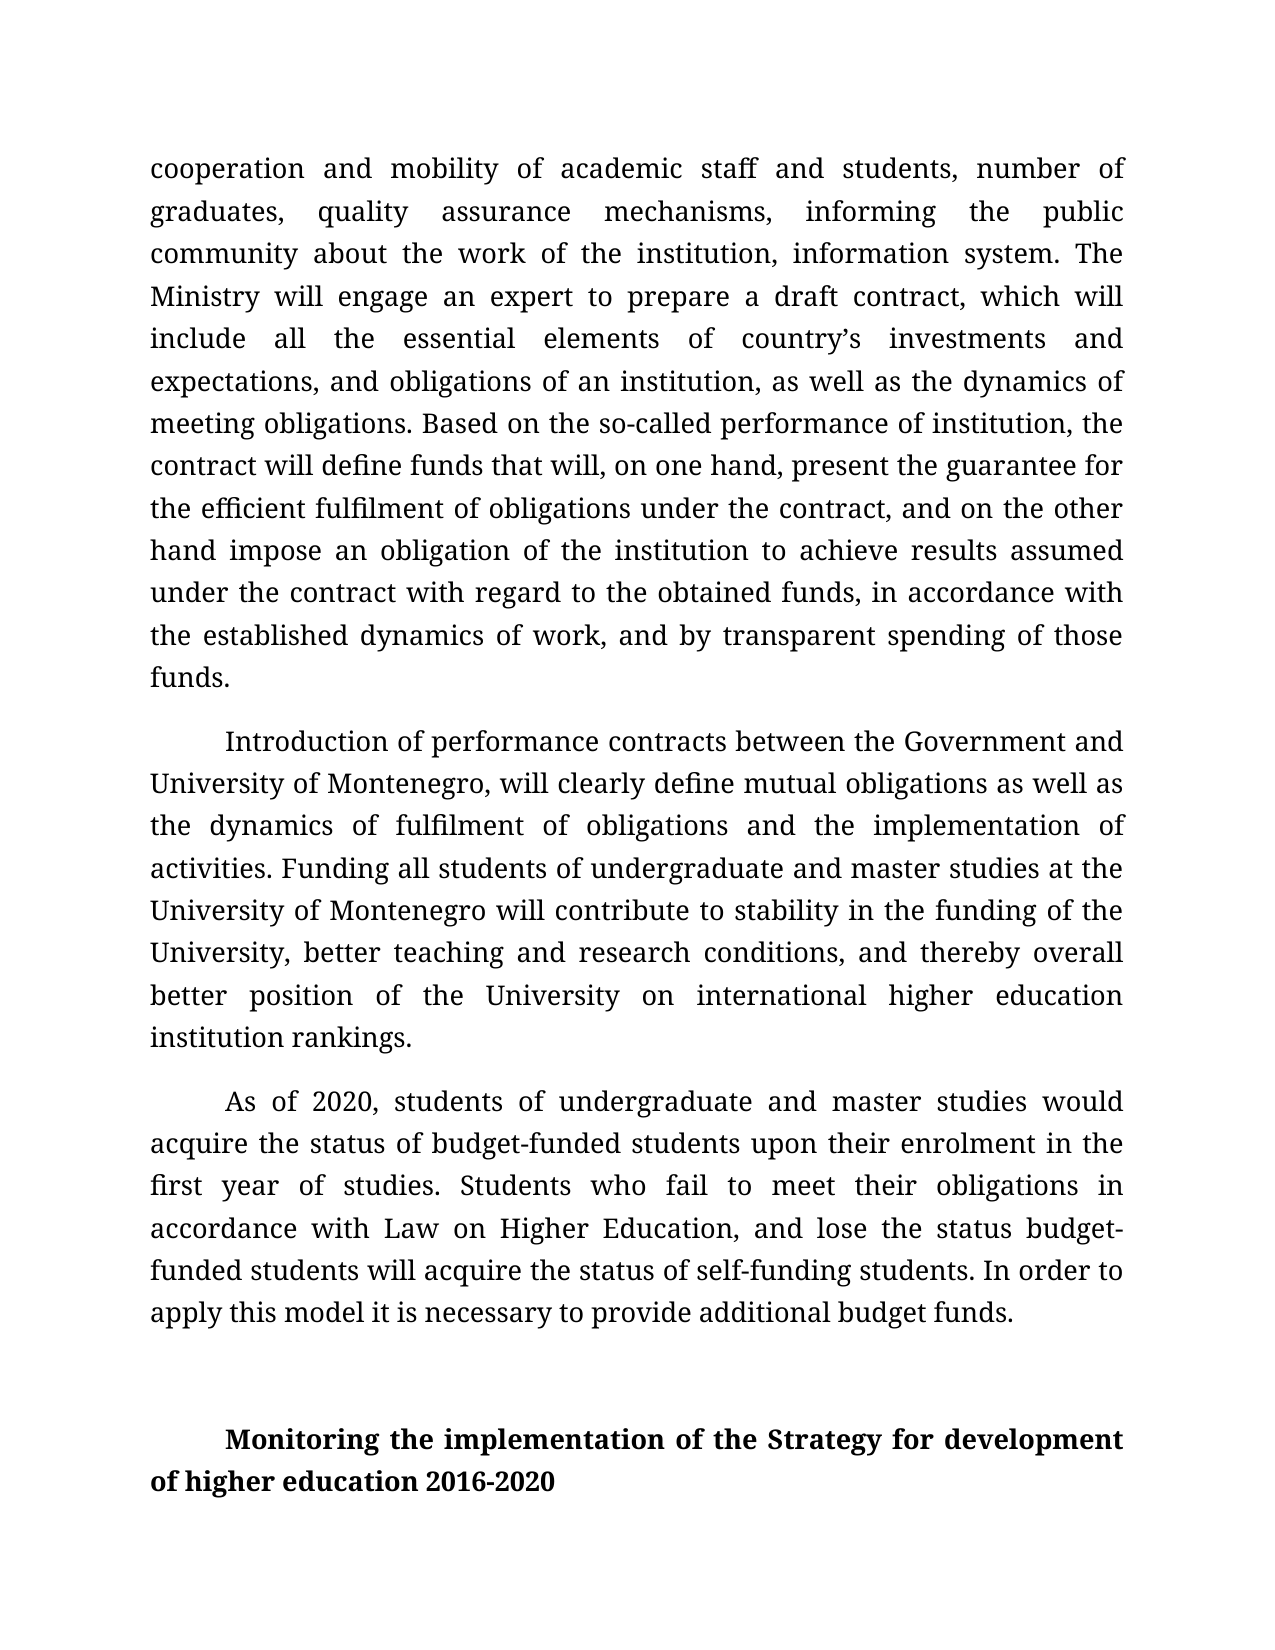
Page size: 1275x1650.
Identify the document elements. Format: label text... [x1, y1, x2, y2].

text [150, 150, 1125, 696]
text Introduction of performance contracts between the Government and University of Montenegro, will clearly define mutual obligations as well as the dynamics of fulfilment of obligations and the implementation of activities. Funding all students of undergraduate and master studies at the University of Montenegro will contribute to stability in the funding of the University, better teaching and research conditions, and thereby overall better position of the University on international higher education institution rankings. [150, 722, 1125, 1056]
text As of 2020, students of undergraduate and master studies would acquire the status of budget-funded students upon their enrolment in the first year of studies. Students who fail to meet their obligations in accordance with Law on Higher Education, and lose the status budget-funded students will acquire the status of self-funding students. In order to apply this model it is necessary to provide additional budget funds. [150, 1082, 1125, 1331]
text Monitoring the implementation of the Strategy for development of higher education 2016-2020 [150, 1420, 1125, 1500]
